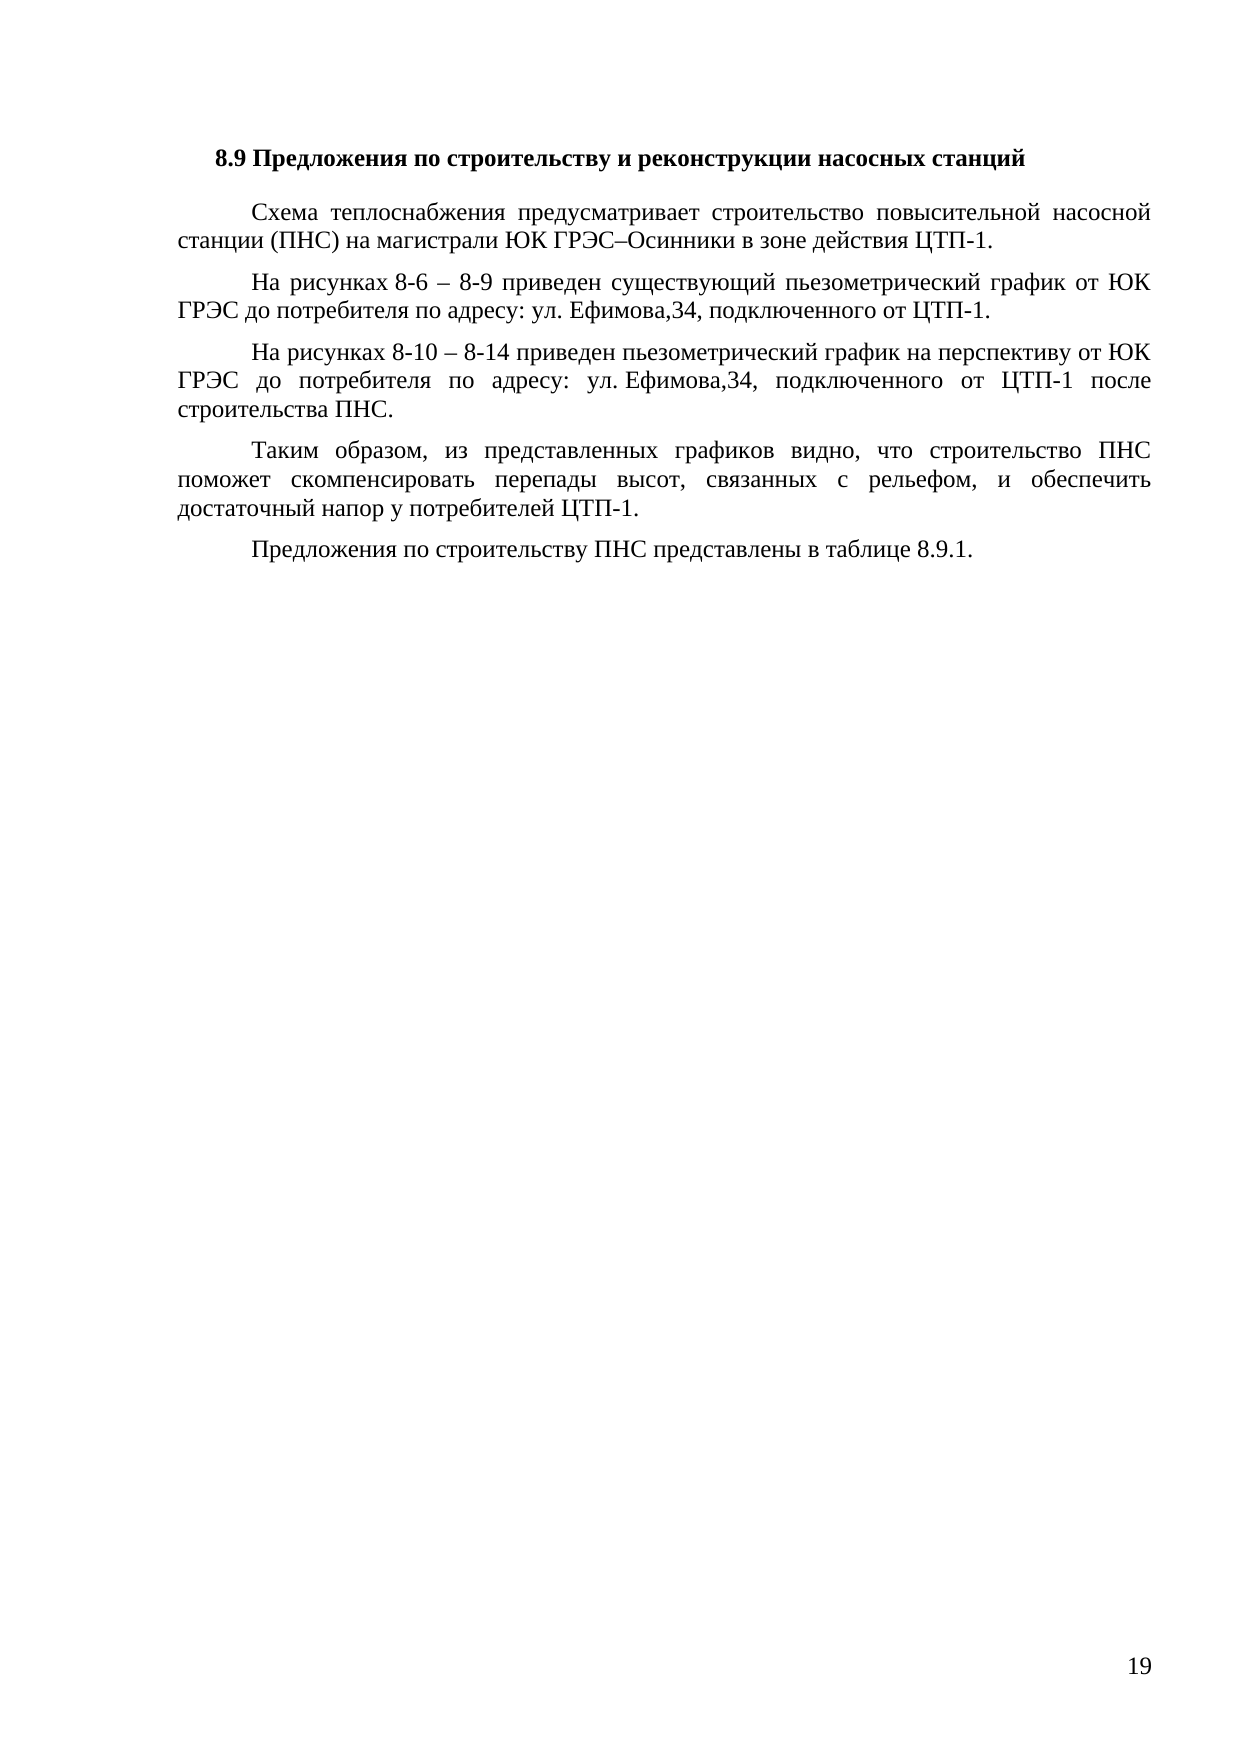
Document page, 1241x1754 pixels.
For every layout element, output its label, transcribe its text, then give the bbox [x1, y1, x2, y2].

text Таким образом, из представленных графиков видно, что строительство ПНС поможет скомпенсировать перепады высот, связанных с рельефом, и обеспечить достаточный напор у потребителей ЦТП-1. [177, 436, 1152, 522]
text На рисунках 8-6 – 8-9 приведен существующий пьезометрический график от ЮК ГРЭС до потребителя по адресу: ул. Ефимова,34, подключенного от ЦТП-1. [177, 267, 1152, 324]
subtitle Предложения по строительству и реконструкции насосных станций [215, 143, 1152, 172]
text На рисунках 8-10 – 8-14 приведен пьезометрический график на перспективу от ЮК ГРЭС до потребителя по адресу: ул. Ефимова,34, подключенного от ЦТП-1 после строительства ПНС. [177, 337, 1152, 423]
text Схема теплоснабжения предусматривает строительство повысительной насосной станции (ПНС) на магистрали ЮК ГРЭС–Осинники в зоне действия ЦТП-1. [177, 197, 1152, 254]
text Предложения по строительству ПНС представлены в таблице 8.9.1. [177, 534, 1152, 563]
